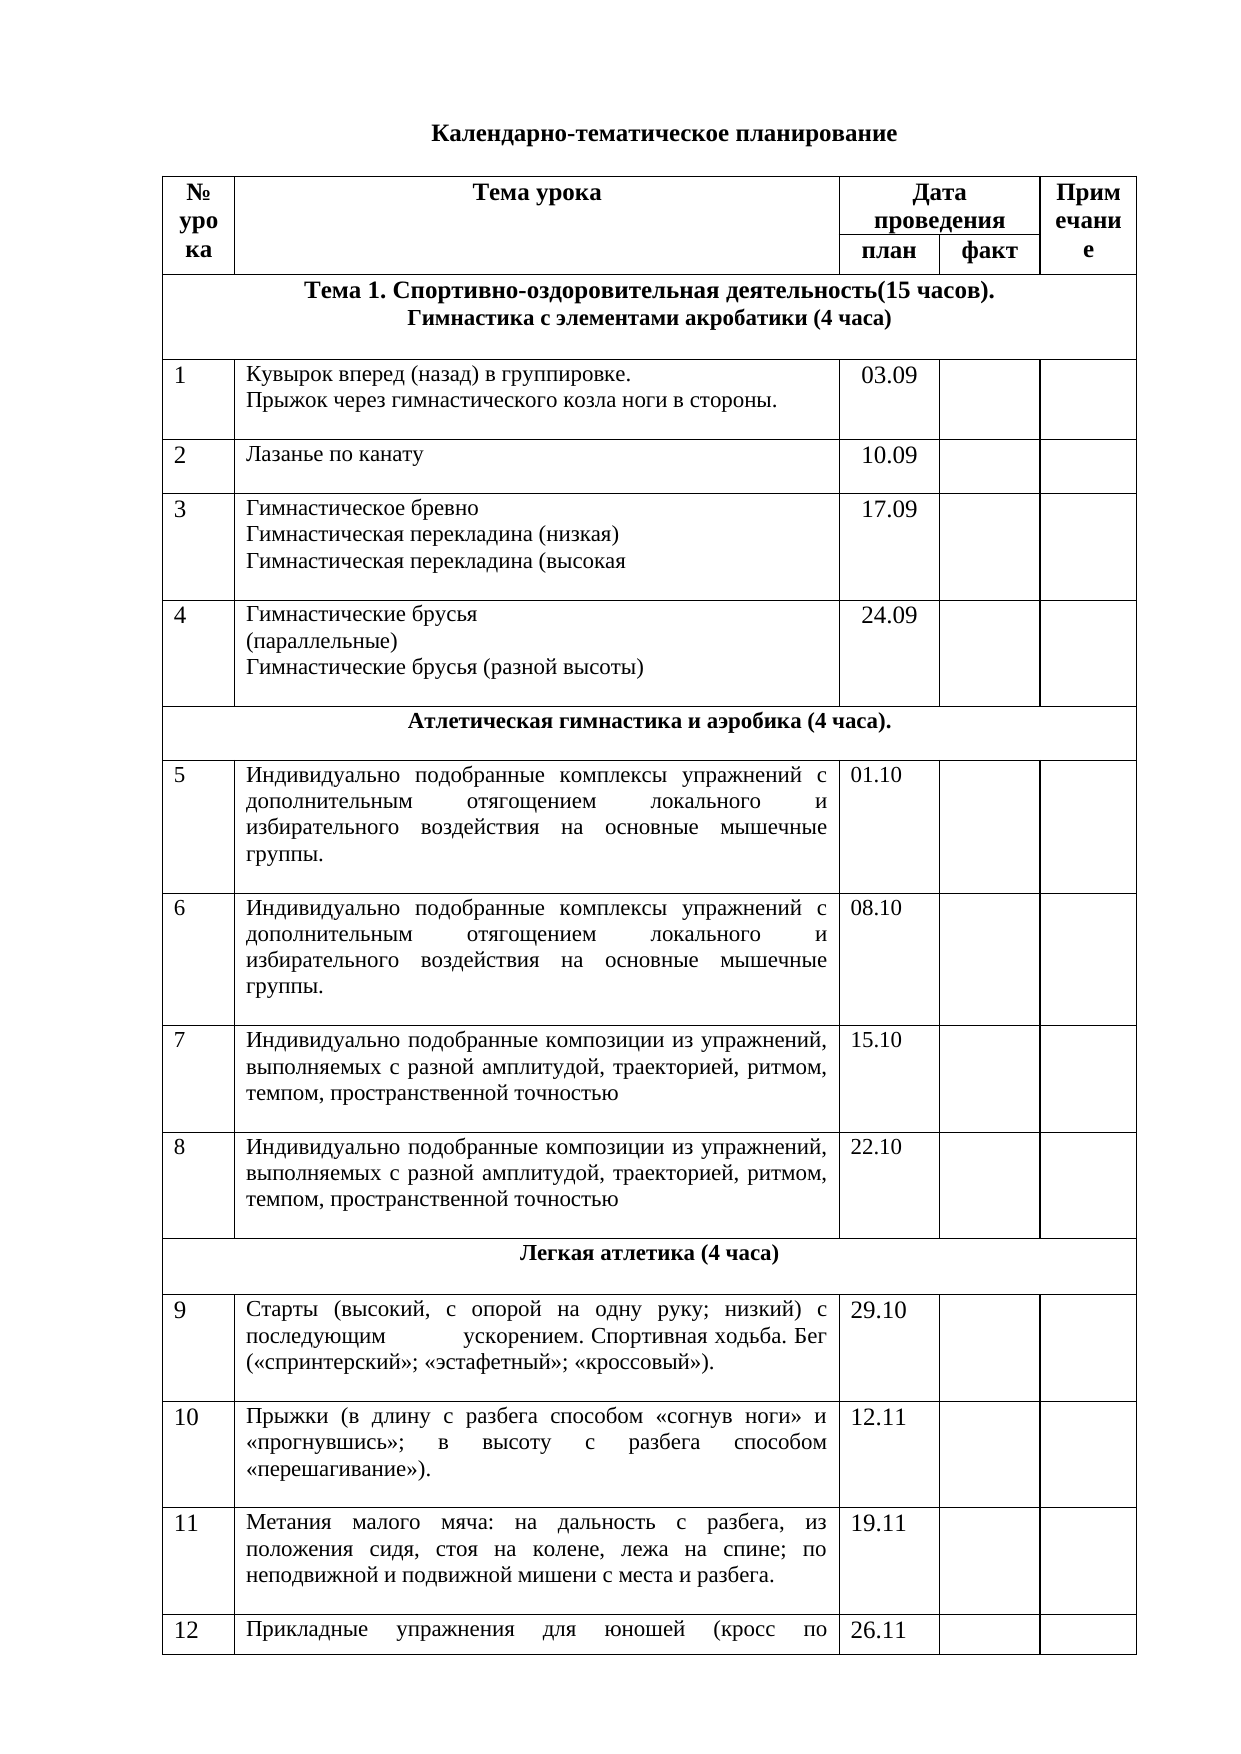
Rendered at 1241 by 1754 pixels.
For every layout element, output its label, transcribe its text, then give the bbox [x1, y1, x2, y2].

table_cell 26.11 [840, 1615, 939, 1654]
table_cell [1041, 1402, 1136, 1507]
table_cell [940, 1133, 1039, 1238]
table_cell Индивидуально подобранные композиции из упражнений, выполняемых с разной амплитудой, траекторией, ритмом, темпом, пространственной точностью [235, 1133, 839, 1238]
table_cell 08.10 [840, 894, 939, 1025]
table_cell [940, 1026, 1039, 1132]
table_cell 12 [163, 1615, 234, 1654]
table_cell Гимнастические брусья (параллельные) Гимнастические брусья (разной высоты) [235, 601, 839, 706]
table_cell [1041, 894, 1136, 1025]
table_cell [1041, 440, 1136, 493]
table_header Дата проведения [840, 177, 1039, 234]
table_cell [235, 1615, 839, 1654]
text Календарно-тематическое планирование [177, 118, 1152, 147]
table_cell [940, 494, 1039, 599]
table_cell Гимнастическое бревно Гимнастическая перекладина (низкая) Гимнастическая перекладина (высокая [235, 494, 839, 599]
table_cell Атлетическая гимнастика и аэробика (4 часа). [163, 707, 1136, 760]
table_cell [940, 1402, 1039, 1507]
table_cell 11 [163, 1508, 234, 1614]
table_cell 19.11 [840, 1508, 939, 1614]
table_cell Легкая атлетика (4 часа) [163, 1239, 1136, 1294]
table_cell [940, 360, 1039, 439]
table_cell 29.10 [840, 1295, 939, 1401]
table_header Тема урока [235, 177, 839, 274]
table_cell 5 [163, 761, 234, 892]
table_cell факт [940, 235, 1039, 274]
table_cell [1041, 1295, 1136, 1401]
table_cell план [840, 235, 939, 274]
table_cell Индивидуально подобранные композиции из упражнений, выполняемых с разной амплитудой, траекторией, ритмом, темпом, пространственной точностью [235, 1026, 839, 1132]
table_cell Тема 1. Спортивно-оздоровительная деятельность(15 часов). Гимнастика с элементами акробатики (4 часа) [163, 275, 1136, 359]
table_cell Индивидуально подобранные комплексы упражнений с дополнительным отягощением локального и избирательного воздействия на основные мышечные группы. [235, 761, 839, 892]
table_cell 9 [163, 1295, 234, 1401]
table_cell 10.09 [840, 440, 939, 493]
table_cell 22.10 [840, 1133, 939, 1238]
table_cell 2 [163, 440, 234, 493]
table_cell 01.10 [840, 761, 939, 892]
table_cell 15.10 [840, 1026, 939, 1132]
table_cell Индивидуально подобранные комплексы упражнений с дополнительным отягощением локального и избирательного воздействия на основные мышечные группы. [235, 894, 839, 1025]
table_cell 12.11 [840, 1402, 939, 1507]
table_cell [1041, 1508, 1136, 1614]
table_cell 03.09 [840, 360, 939, 439]
table_cell [940, 894, 1039, 1025]
table_cell 3 [163, 494, 234, 599]
table_header № урока [163, 177, 234, 274]
table_cell 17.09 [840, 494, 939, 599]
table_cell [940, 601, 1039, 706]
table_cell Прыжки (в длину с разбега способом «согнув ноги» и «прогнувшись»; в высоту с разбега способом «перешагивание»). [235, 1402, 839, 1507]
table_cell [1041, 1615, 1136, 1654]
table_cell Метания малого мяча: на дальность с разбега, из положения сидя, стоя на колене, лежа на спине; по неподвижной и подвижной мишени с места и разбега. [235, 1508, 839, 1614]
table_cell 7 [163, 1026, 234, 1132]
table_cell 1 [163, 360, 234, 439]
table_header Примечание [1041, 177, 1136, 274]
table_cell [1041, 601, 1136, 706]
table_cell 4 [163, 601, 234, 706]
table_cell 24.09 [840, 601, 939, 706]
table_cell [1041, 494, 1136, 599]
table_cell [940, 440, 1039, 493]
table_cell [1041, 1133, 1136, 1238]
table_cell [940, 1615, 1039, 1654]
table_cell 8 [163, 1133, 234, 1238]
table_cell [940, 1295, 1039, 1401]
table_cell [1041, 1026, 1136, 1132]
table_cell 10 [163, 1402, 234, 1507]
table_cell Старты (высокий, с опорой на одну руку; низкий) с последующим ускорением. Спортивная ходьба. Бег («спринтерский»; «эстафетный»; «кроссовый»). [235, 1295, 839, 1401]
table_cell [940, 1508, 1039, 1614]
table_cell [1041, 761, 1136, 892]
table_cell [1041, 360, 1136, 439]
table_cell [940, 761, 1039, 892]
table_cell 6 [163, 894, 234, 1025]
table_cell Лазанье по канату [235, 440, 839, 493]
table_cell Кувырок вперед (назад) в группировке. Прыжок через гимнастического козла ноги в стороны. [235, 360, 839, 439]
